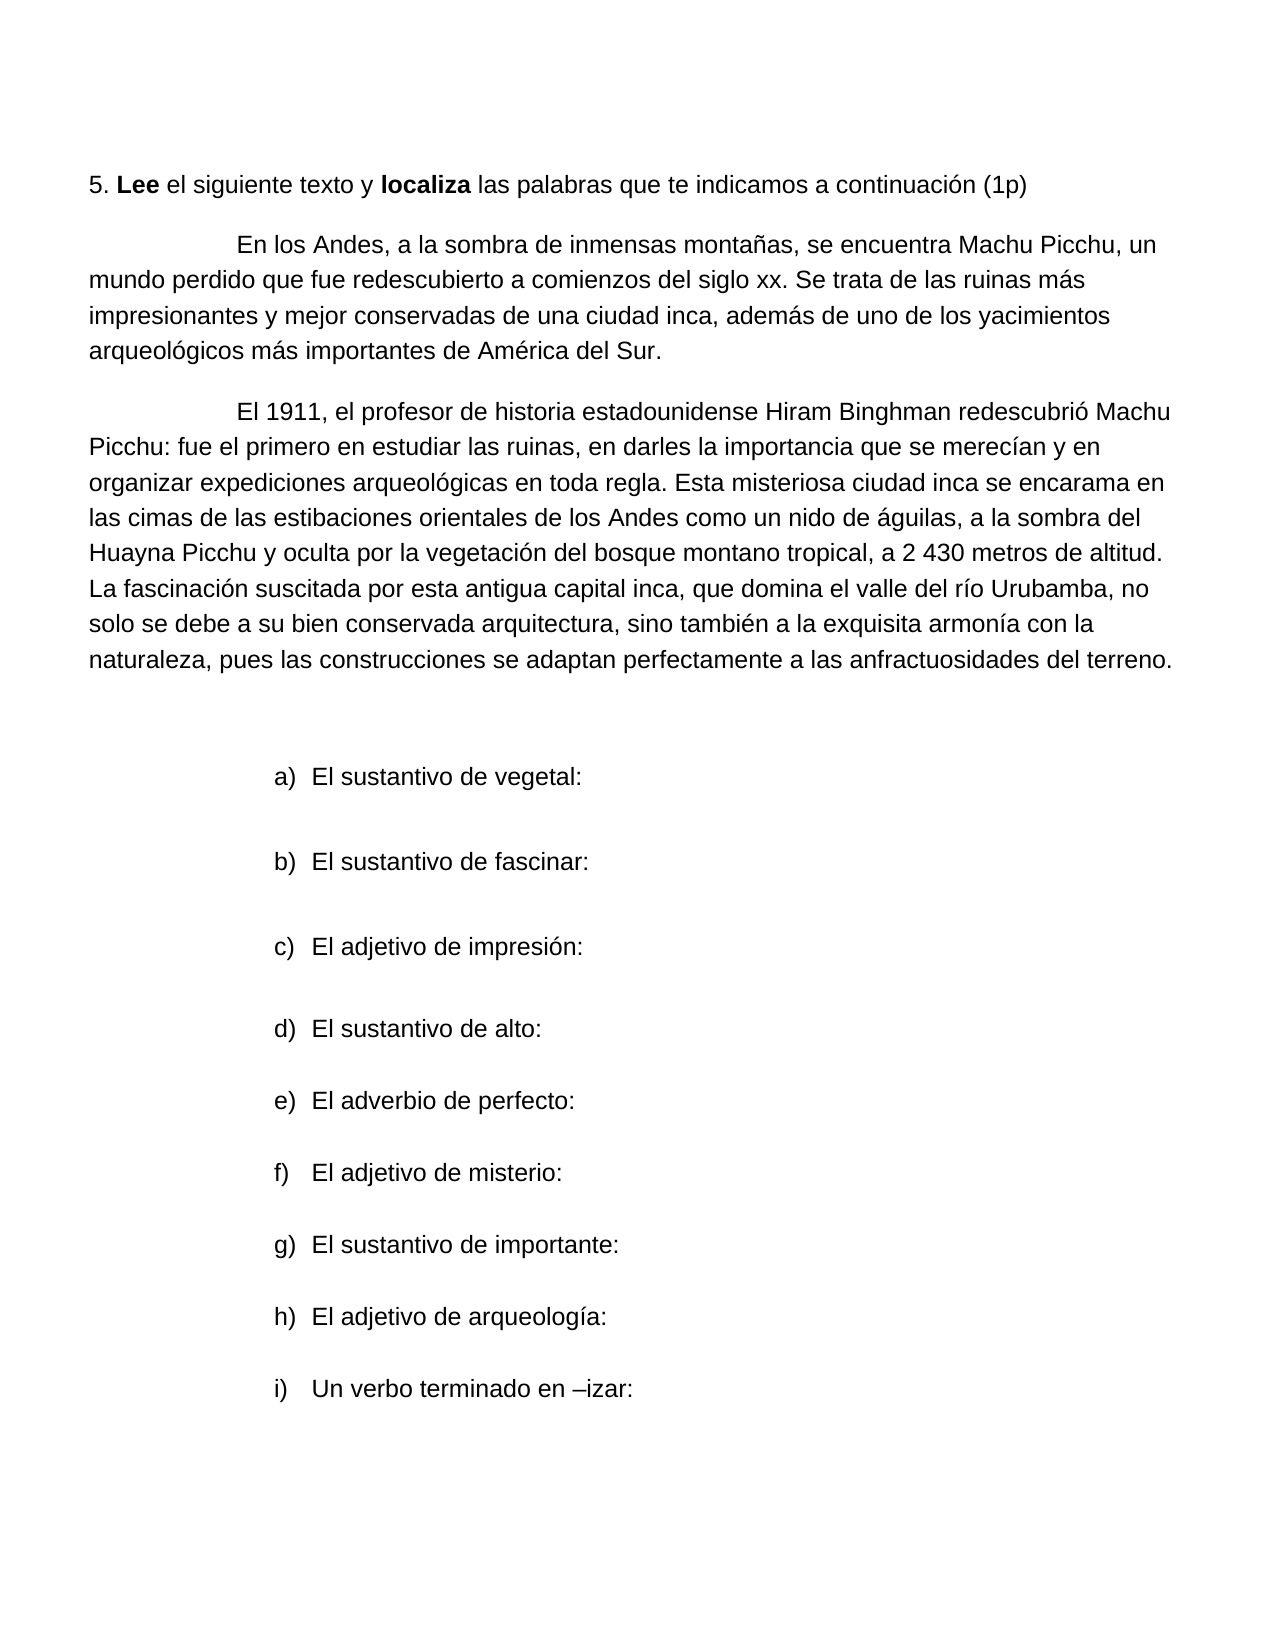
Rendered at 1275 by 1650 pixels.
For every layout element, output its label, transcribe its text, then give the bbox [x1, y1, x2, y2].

list El sustantivo de alto: [274, 1014, 1186, 1043]
list El sustantivo de fascinar: [274, 844, 1186, 878]
list El adjetivo de misterio: [274, 1158, 1186, 1187]
text El 1911, el profesor de historia estadounidense Hiram Binghman redescubrió Machu Picchu: fue el primero en estudiar las ruinas, en darles la importancia que se merecían y en organizar expediciones arqueológicas en toda regla. Esta misteriosa ciudad inca se encarama en las cimas de las estibaciones orientales de los Andes como un nido de águilas, a la sombra del Huayna Picchu y oculta por la vegetación del bosque montano tropical, a 2 430 metros de altitud. La fascinación suscitada por esta antigua capital inca, que domina el valle del río Urubamba, no solo se debe a su bien conservada arquitectura, sino también a la exquisita armonía con la naturaleza, pues las construcciones se adaptan perfectamente a las anfractuosidades del terreno. [89, 390, 1186, 673]
list El sustantivo de vegetal: [274, 759, 1186, 793]
list El sustantivo de importante: [274, 1230, 1186, 1258]
list El adjetivo de arqueología: [274, 1302, 1186, 1330]
list El adjetivo de impresión: [274, 929, 1186, 963]
text En los Andes, a la sombra de inmensas montañas, se encuentra Machu Picchu, un mundo perdido que fue redescubierto a comienzos del siglo xx. Se trata de las ruinas más impresionantes y mejor conservadas de una ciudad inca, además de uno de los yacimientos arqueológicos más importantes de América del Sur. [89, 223, 1186, 365]
list Un verbo terminado en –izar: [274, 1373, 1186, 1402]
text 5. Lee el siguiente texto y localiza las palabras que te indicamos a continuación (1p) [89, 163, 1186, 198]
list El adverbio de perfecto: [274, 1086, 1186, 1115]
